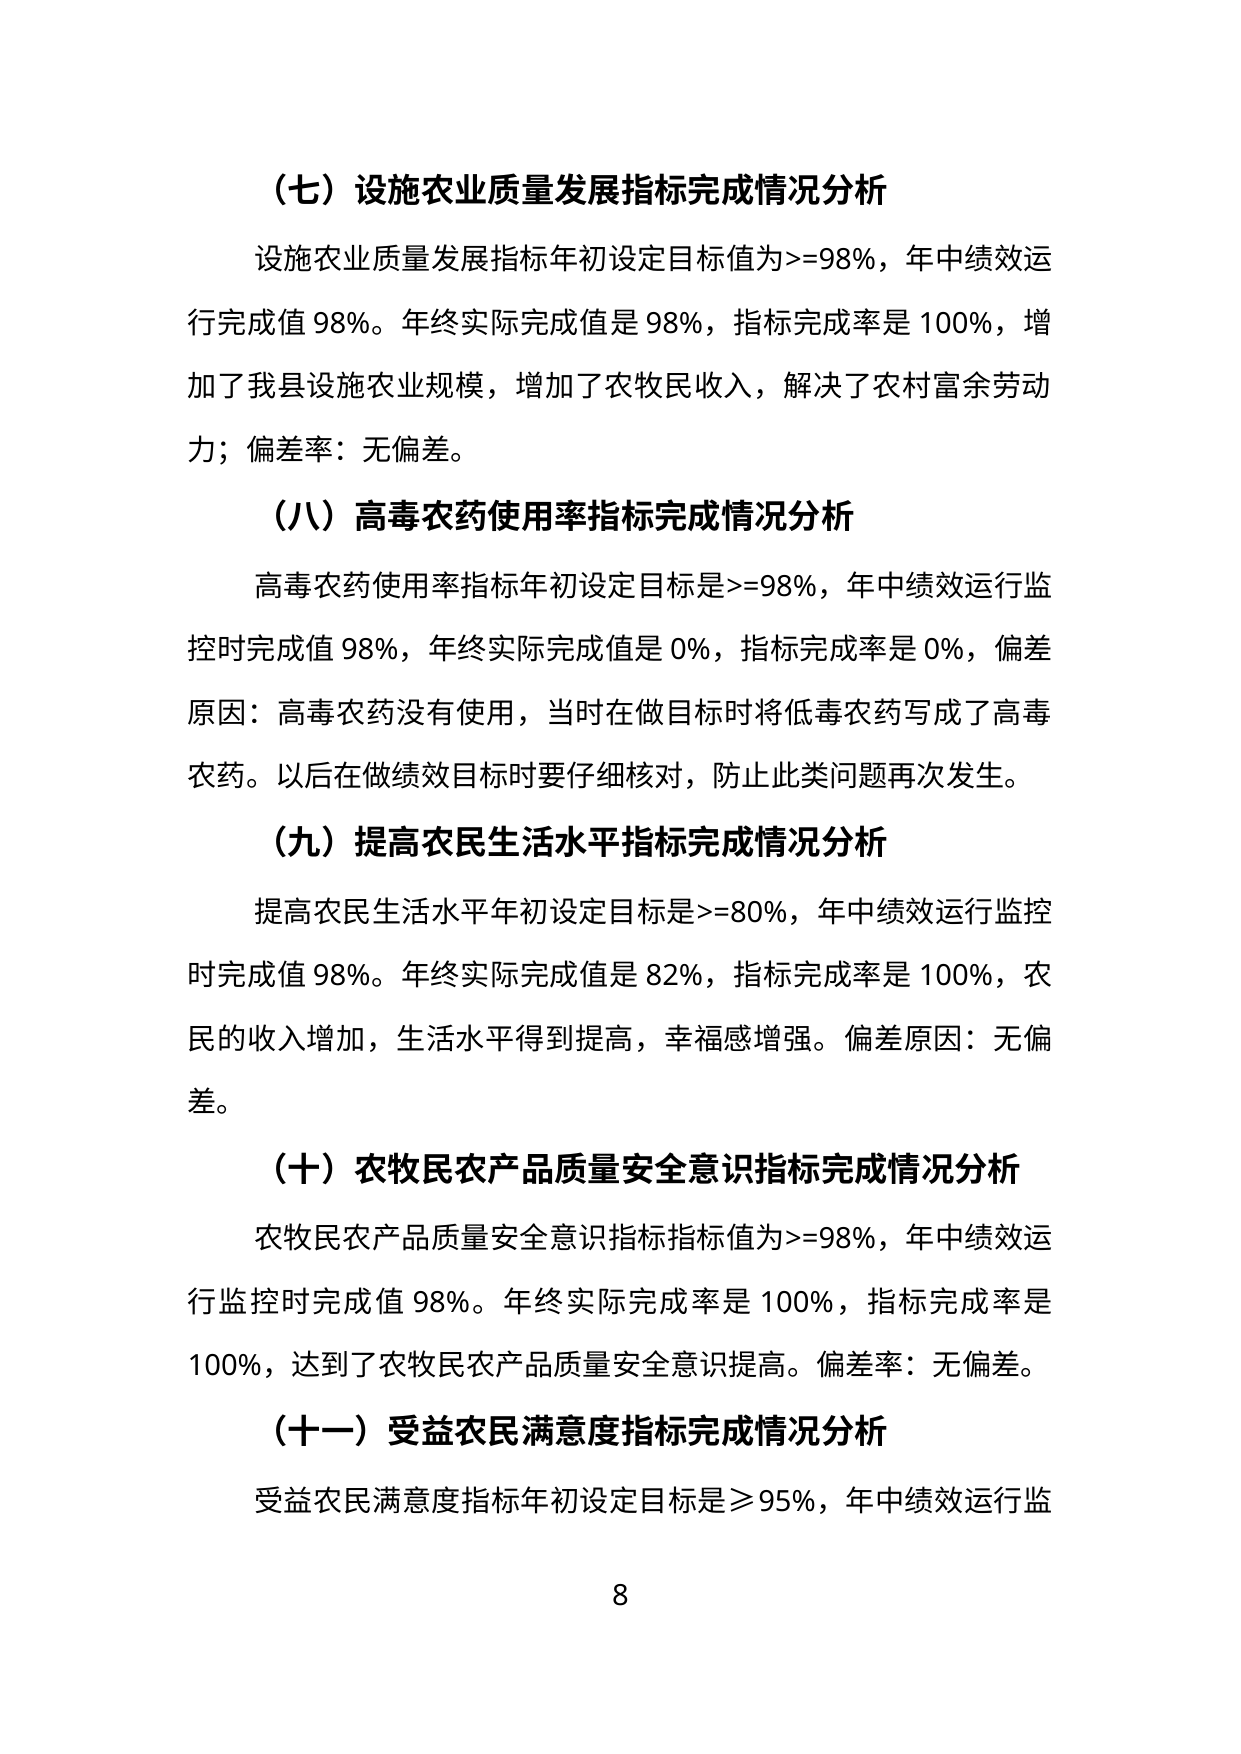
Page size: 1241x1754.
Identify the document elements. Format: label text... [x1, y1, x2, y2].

text （十）农牧民农产品质量安全意识指标完成情况分析 [187, 1142, 1053, 1191]
text 设施农业质量发展指标年初设定目标值为>=98%，年中绩效运行完成值98%。年终实际完成值是98%，指标完成率是100%，增加了我县设施农业规模，增加了农牧民收入，解决了农村富余劳动力；偏差率：无偏差。 [187, 236, 1053, 469]
text （七）设施农业质量发展指标完成情况分析 [187, 163, 1053, 212]
text （九）提高农民生活水平指标完成情况分析 [187, 816, 1053, 864]
text （十一）受益农民满意度指标完成情况分析 [187, 1405, 1053, 1453]
text 高毒农药使用率指标年初设定目标是>=98%，年中绩效运行监控时完成值98%，年终实际完成值是0%，指标完成率是0%，偏差原因：高毒农药没有使用，当时在做目标时将低毒农药写成了高毒农药。以后在做绩效目标时要仔细核对，防止此类问题再次发生。 [187, 562, 1053, 795]
text （八）高毒农药使用率指标完成情况分析 [187, 490, 1053, 538]
text 提高农民生活水平年初设定目标是>=80%，年中绩效运行监控时完成值98%。年终实际完成值是82%，指标完成率是100%，农民的收入增加，生活水平得到提高，幸福感增强。偏差原因：无偏差。 [187, 888, 1053, 1121]
text 农牧民农产品质量安全意识指标指标值为>=98%，年中绩效运行监控时完成值98%。年终实际完成率是100%，指标完成率是100%，达到了农牧民农产品质量安全意识提高。偏差率：无偏差。 [187, 1214, 1053, 1384]
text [187, 1477, 1053, 1520]
